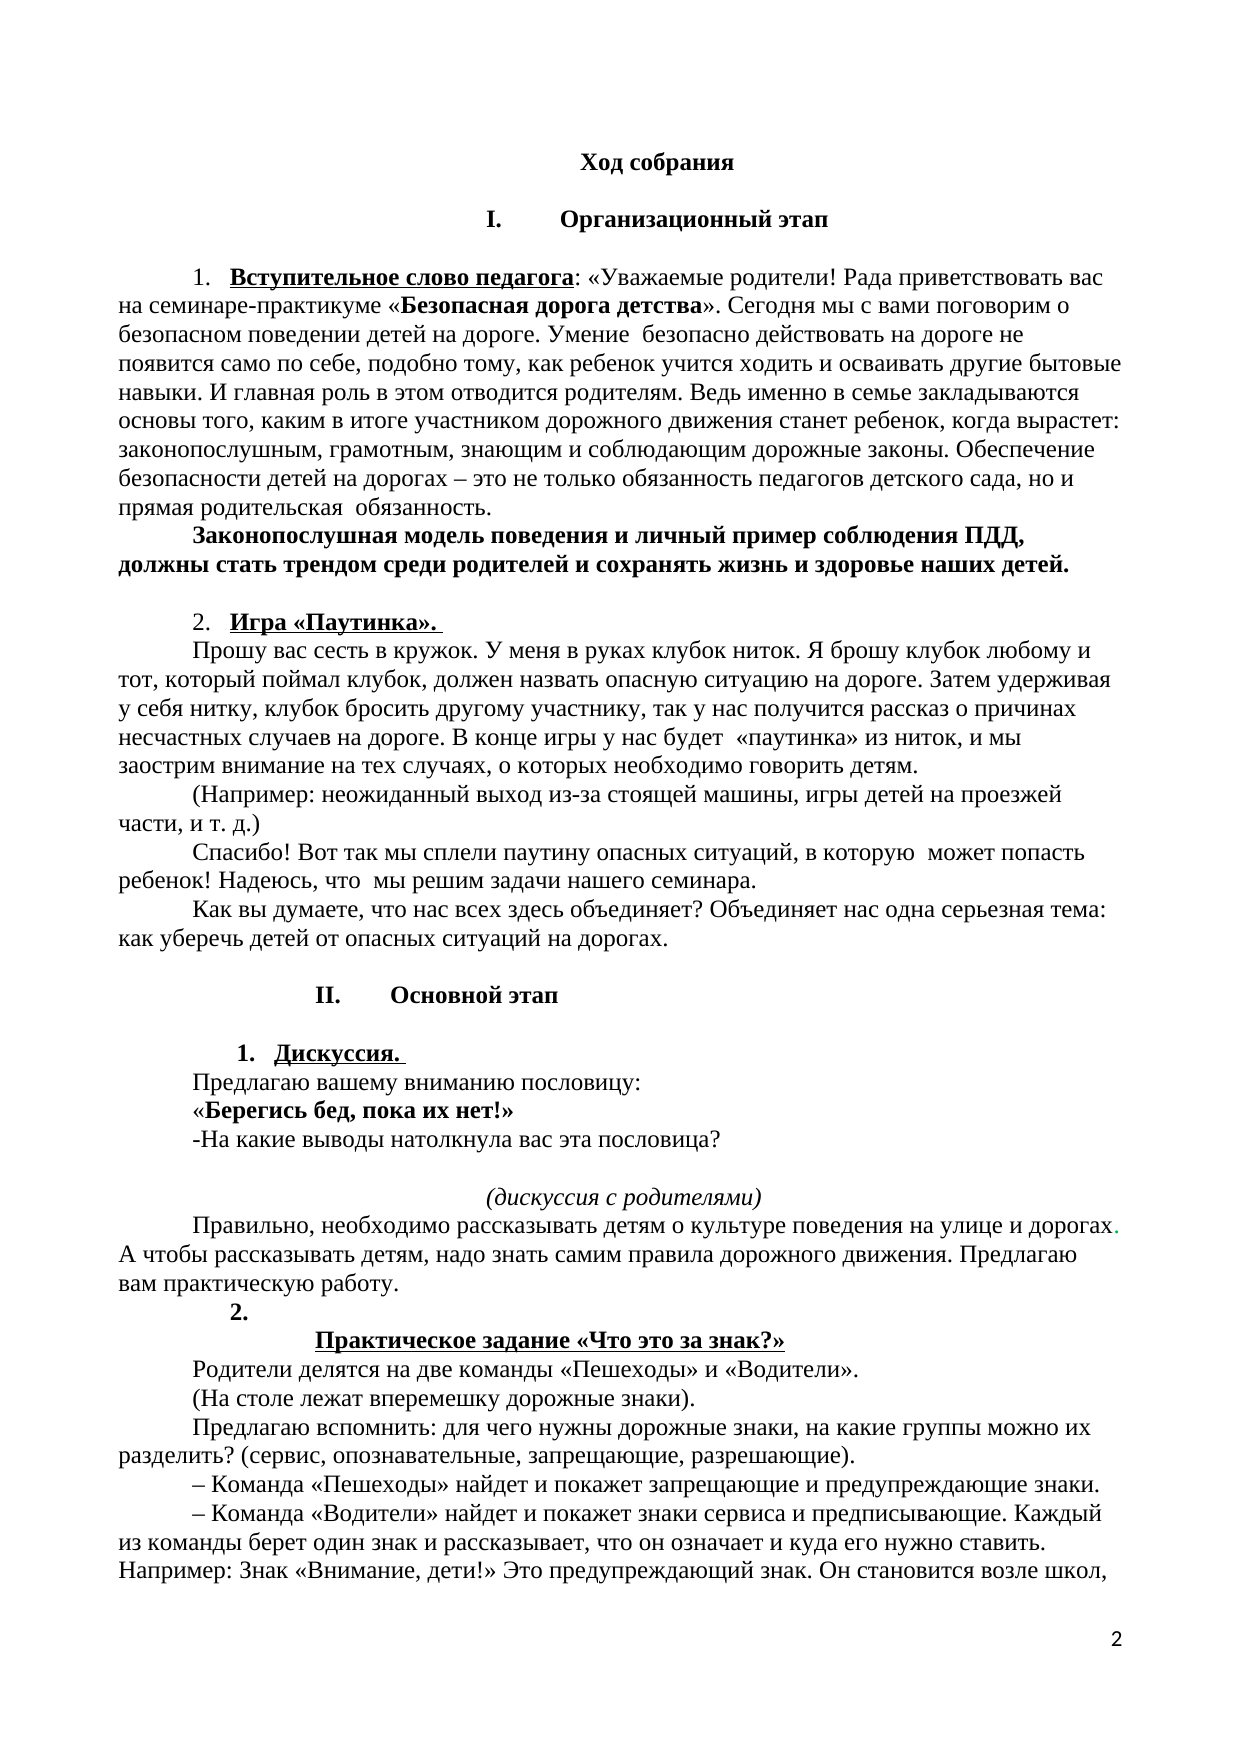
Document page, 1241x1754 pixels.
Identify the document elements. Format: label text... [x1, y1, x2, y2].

list «Берегись бед, пока их нет!» [118, 1096, 1122, 1124]
list Предлагаю вспомнить: для чего нужны дорожные знаки, на какие группы можно их разделить? (сервис, опознавательные, запрещающие, разрешающие). [118, 1412, 1122, 1469]
list Игра «Паутинка». [118, 607, 1122, 636]
text -На какие выводы натолкнула вас эта пословица? [118, 1124, 1122, 1153]
text (дискуссия с родителями) [118, 1182, 1122, 1211]
list Вступительное слово педагога: «Уважаемые родители! Рада приветствовать вас на семинаре-практикуме «Безопасная дорога детства». Сегодня мы с вами поговорим о безопасном поведении детей на дороге. Умение безопасно действовать на дороге не появится само по себе, подобно тому, как ребенок учится ходить и осваивать другие бытовые навыки. И главная роль в этом отводится родителям. Ведь именно в семье закладываются основы того, каким в итоге участником дорожного движения станет ребенок, когда вырастет: законопослушным, грамотным, знающим и соблюдающим дорожные законы. Обеспечение безопасности детей на дорогах – это не только обязанность педагогов детского сада, но и прямая родительская обязанность. [118, 262, 1122, 521]
text Правильно, необходимо рассказывать детям о культуре поведения на улице и дорогах. А чтобы рассказывать детям, надо знать самим правила дорожного движения. Предлагаю вам практическую работу. [118, 1211, 1122, 1297]
list (Например: неожиданный выход из-за стоящей машины, игры детей на проезжей части, и т. д.) [118, 779, 1122, 837]
text Законопослушная модель поведения и личный пример соблюдения ПДД, должны стать трендом среди родителей и сохранять жизнь и здоровье наших детей. [118, 521, 1122, 578]
text 2. [118, 1297, 1122, 1326]
list (На столе лежат вперемешку дорожные знаки). [118, 1383, 1122, 1412]
list Основной этап [315, 981, 1122, 1009]
text Как вы думаете, что нас всех здесь объединяет? Объединяет нас одна серьезная тема: как уберечь детей от опасных ситуаций на дорогах. [118, 894, 1122, 952]
list Предлагаю вашему вниманию пословицу: [118, 1067, 1122, 1096]
list – Команда «Пешеходы» найдет и покажет запрещающие и предупреждающие знаки. [118, 1469, 1122, 1498]
text Спасибо! Вот так мы сплели паутину опасных ситуаций, в которую может попасть ребенок! Надеюсь, что мы решим задачи нашего семинара. [118, 837, 1122, 894]
list Дискуссия. [236, 1038, 1122, 1067]
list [118, 1498, 1122, 1584]
list Прошу вас сесть в кружок. У меня в руках клубок ниток. Я брошу клубок любому и тот, который поймал клубок, должен назвать опасную ситуацию на дороге. Затем удерживая у себя нитку, клубок бросить другому участнику, так у нас получится рассказ о причинах несчастных случаев на дороге. В конце игры у нас будет «паутинка» из ниток, и мы заострим внимание на тех случаях, о которых необходимо говорить детям. [118, 636, 1122, 779]
text Родители делятся на две команды «Пешеходы» и «Водители». [118, 1354, 1122, 1383]
text Ход собрания [118, 147, 1122, 176]
text Практическое задание «Что это за знак?» [315, 1326, 1122, 1354]
list Организационный этап [118, 204, 1122, 233]
